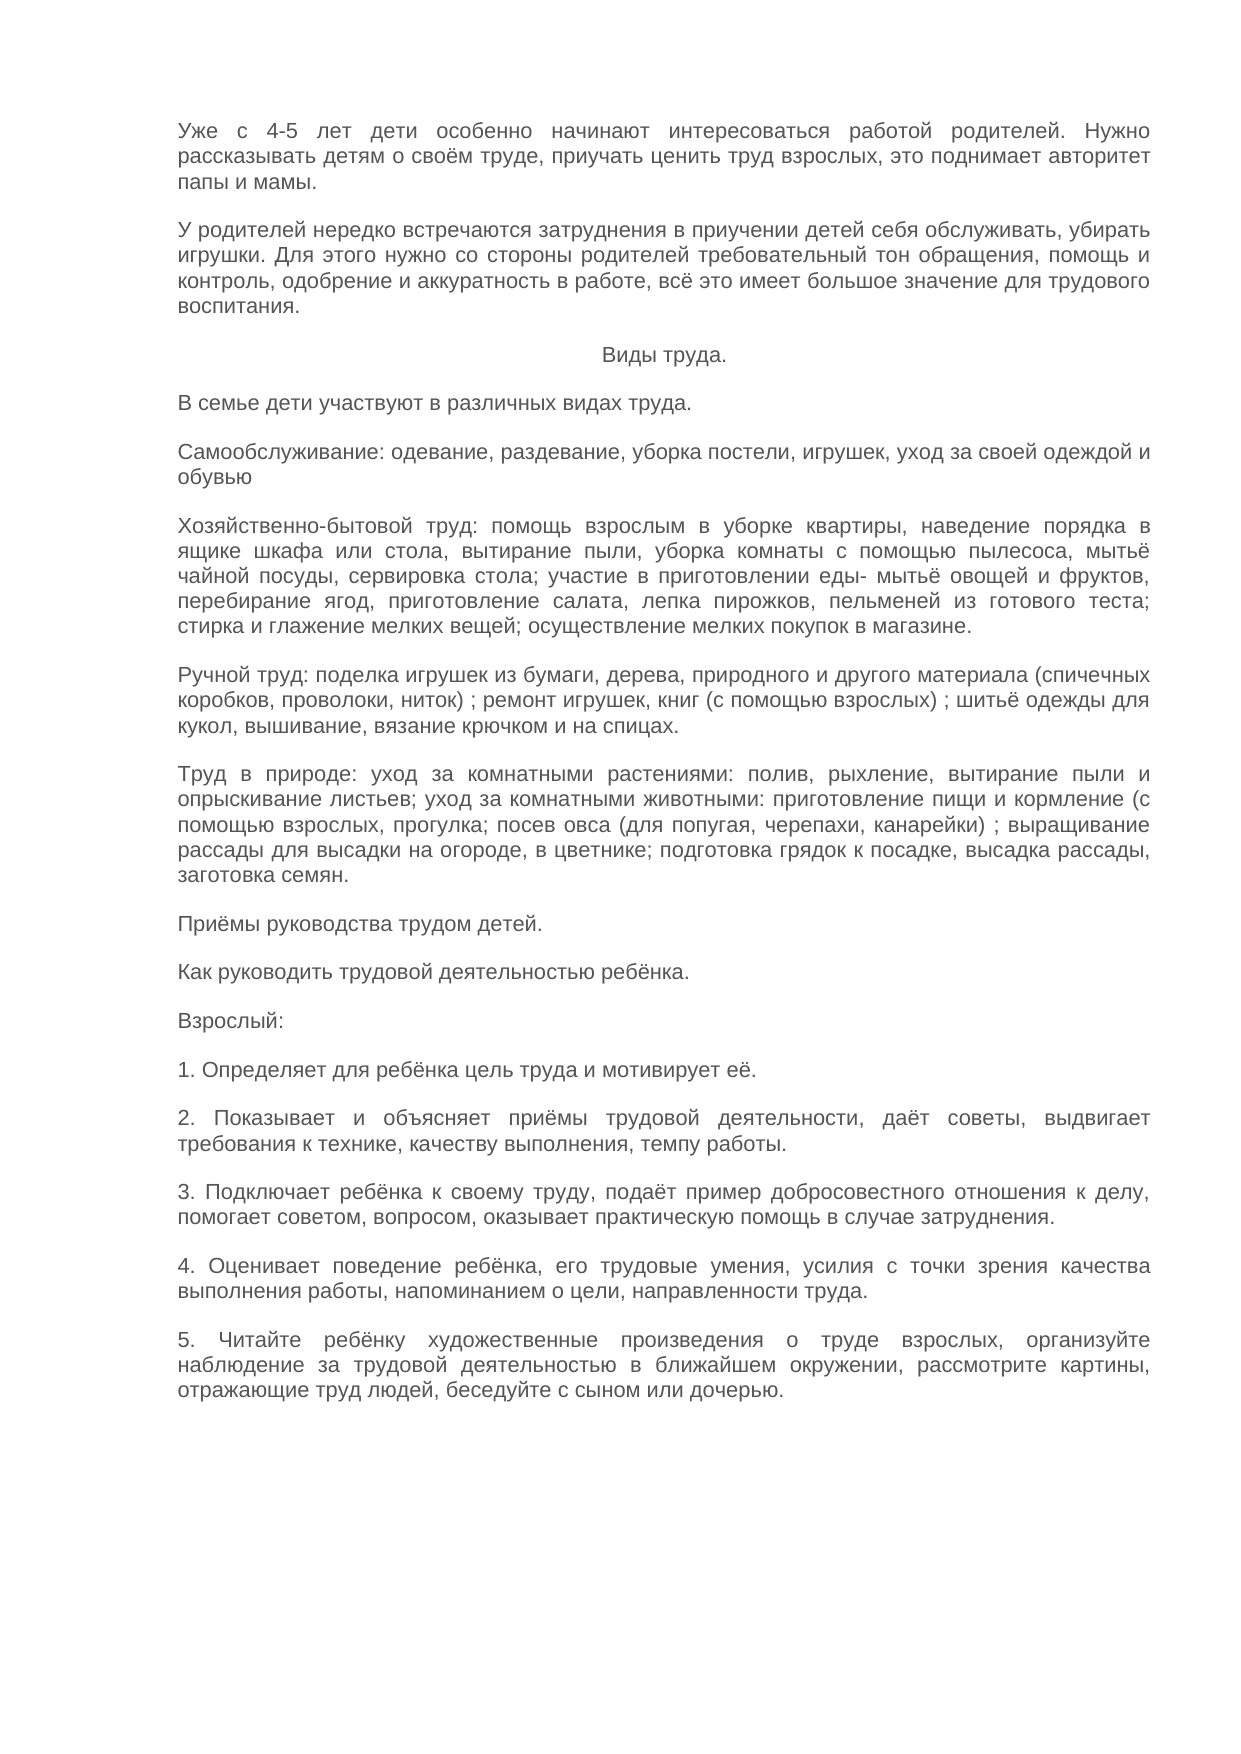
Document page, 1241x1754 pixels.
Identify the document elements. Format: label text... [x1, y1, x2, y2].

text 5. Читайте ребёнку художественные произведения о труде взрослых, организуйте наблюдение за трудовой деятельностью в ближайшем окружении, рассмотрите картины, отражающие труд людей, беседуйте с сыном или дочерью. [177, 1327, 1152, 1402]
text Взрослый: [177, 1008, 1152, 1033]
text Как руководить трудовой деятельностью ребёнка. [177, 959, 1152, 984]
text 2. Показывает и объясняет приёмы трудовой деятельности, даёт советы, выдвигает требования к технике, качеству выполнения, темпу работы. [177, 1105, 1152, 1156]
text Виды труда. [177, 341, 1152, 367]
text 1. Определяет для ребёнка цель труда и мотивирует её. [177, 1057, 1152, 1082]
text 4. Оценивает поведение ребёнка, его трудовые умения, усилия с точки зрения качества выполнения работы, напоминанием о цели, направленности труда. [177, 1253, 1152, 1303]
text У родителей нередко встречаются затруднения в приучении детей себя обслуживать, убирать игрушки. Для этого нужно со стороны родителей требовательный тон обращения, помощь и контроль, одобрение и аккуратность в работе, всё это имеет большое значение для трудового воспитания. [177, 217, 1152, 318]
text Самообслуживание: одевание, раздевание, уборка постели, игрушек, уход за своей одеждой и обувью [177, 439, 1152, 489]
text Приёмы руководства трудом детей. [177, 911, 1152, 936]
text Ручной труд: поделка игрушек из бумаги, дерева, природного и другого материала (спичечных коробков, проволоки, ниток) ; ремонт игрушек, книг (с помощью взрослых) ; шитьё одежды для кукол, вышивание, вязание крючком и на спицах. [177, 662, 1152, 738]
text Хозяйственно-бытовой труд: помощь взрослым в уборке квартиры, наведение порядка в ящике шкафа или стола, вытирание пыли, уборка комнаты с помощью пылесоса, мытьё чайной посуды, сервировка стола; участие в приготовлении еды- мытьё овощей и фруктов, перебирание ягод, приготовление салата, лепка пирожков, пельменей из готового теста; стирка и глажение мелких вещей; осуществление мелких покупок в магазине. [177, 513, 1152, 639]
text Труд в природе: уход за комнатными растениями: полив, рыхление, вытирание пыли и опрыскивание листьев; уход за комнатными животными: приготовление пищи и кормление (с помощью взрослых, прогулка; посев овса (для попугая, черепахи, канарейки) ; выращивание рассады для высадки на огороде, в цветнике; подготовка грядок к посадке, высадка рассады, заготовка семян. [177, 761, 1152, 887]
text В семье дети участвуют в различных видах труда. [177, 390, 1152, 415]
text Уже с 4-5 лет дети особенно начинают интересоваться работой родителей. Нужно рассказывать детям о своём труде, приучать ценить труд взрослых, это поднимает авторитет папы и мамы. [177, 118, 1152, 194]
text 3. Подключает ребёнка к своему труду, подаёт пример добросовестного отношения к делу, помогает советом, вопросом, оказывает практическую помощь в случае затруднения. [177, 1179, 1152, 1229]
